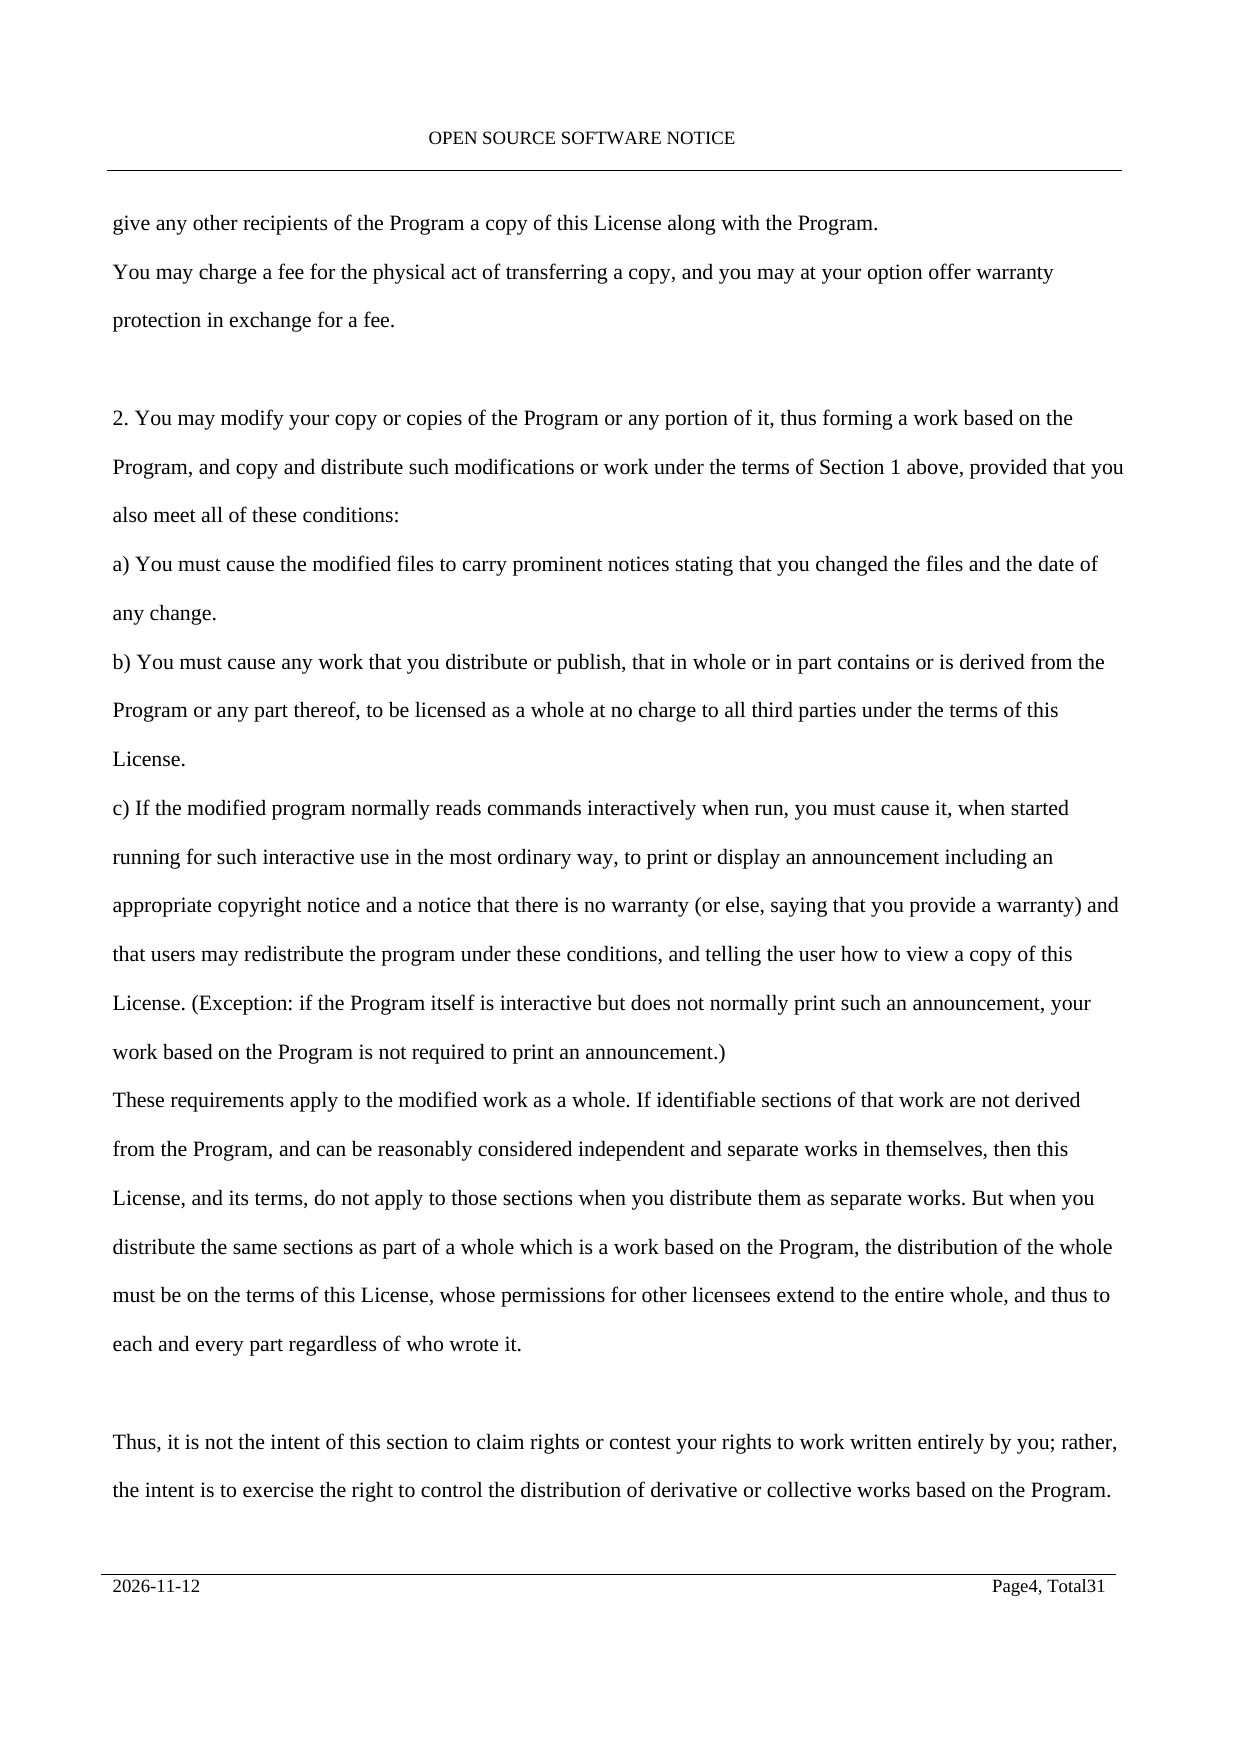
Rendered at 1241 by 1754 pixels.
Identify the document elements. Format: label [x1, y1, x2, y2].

text [112, 206, 1128, 1506]
